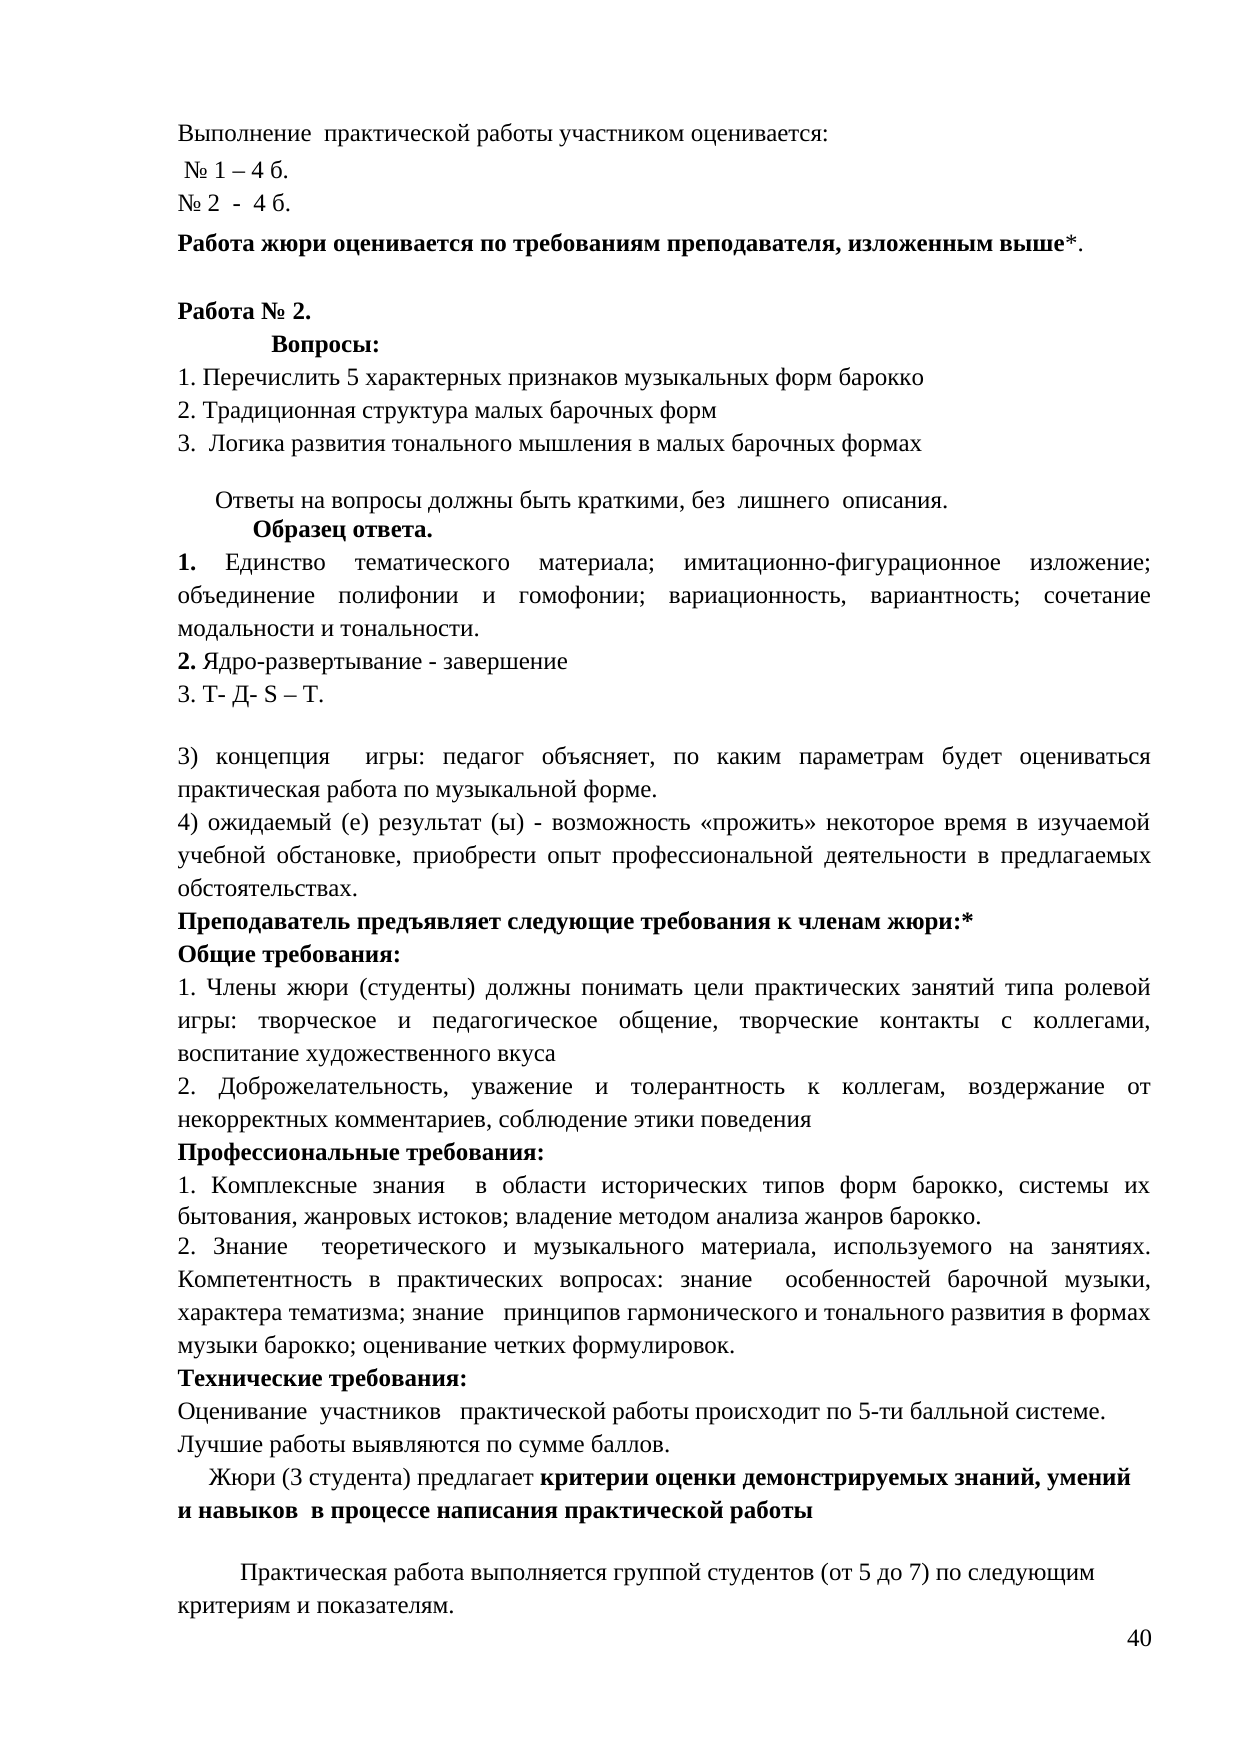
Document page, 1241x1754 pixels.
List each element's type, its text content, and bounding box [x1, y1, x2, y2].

text 2. Знание теоретического и музыкального материала, используемого на занятиях. Компетентность в практических вопросах: знание особенностей барочной музыки, характера тематизма; знание принципов гармонического и тонального развития в формах музыки барокко; оценивание четких формулировок. [177, 1231, 1152, 1359]
text Образец ответа. [177, 514, 1152, 543]
text № 1 – 4 б. [177, 155, 1152, 184]
text Общие требования: [177, 939, 1152, 968]
text Практическая работа выполняется группой студентов (от 5 до 7) по следующим критериям и показателям. [177, 1557, 1152, 1619]
text 2. Традиционная структура малых барочных форм [177, 395, 1152, 424]
text 1. Комплексные знания в области исторических типов форм барокко, системы их бытования, жанровых истоков; владение методом анализа жанров барокко. [177, 1170, 1152, 1229]
text 1. Перечислить 5 характерных признаков музыкальных форм барокко [177, 362, 1152, 391]
text Оценивание участников практической работы происходит по 5-ти балльной системе. Лучшие работы выявляются по сумме баллов. [177, 1396, 1152, 1458]
text Выполнение практической работы участником оценивается: [177, 118, 1152, 147]
text 2. Доброжелательность, уважение и толерантность к коллегам, воздержание от некорректных комментариев, соблюдение этики поведения [177, 1071, 1152, 1133]
text Вопросы: [177, 329, 1152, 358]
text 3. Логика развития тонального мышления в малых барочных формах [177, 428, 1152, 457]
text 3. Т- Д- S – Т. [177, 679, 1152, 708]
text 1. Единство тематического материала; имитационно-фигурационное изложение; объединение полифонии и гомофонии; вариационность, вариантность; сочетание модальности и тональности. [177, 547, 1152, 642]
text Ответы на вопросы должны быть краткими, без лишнего описания. [215, 485, 1152, 514]
text Профессиональные требования: [177, 1137, 1152, 1166]
text Жюри (3 студента) предлагает критерии оценки демонстрируемых знаний, умений и навыков в процессе написания практической работы [177, 1462, 1152, 1524]
text № 2 - 4 б. [177, 188, 1152, 217]
text 2. Ядро-развертывание - завершение [177, 646, 1152, 675]
text 1. Члены жюри (студенты) должны понимать цели практических занятий типа ролевой игры: творческое и педагогическое общение, творческие контакты с коллегами, воспитание художественного вкуса [177, 972, 1152, 1067]
text Технические требования: [177, 1363, 1152, 1392]
text 4) ожидаемый (е) результат (ы) - возможность «прожить» некоторое время в изучаемой учебной обстановке, приобрести опыт профессиональной деятельности в предлагаемых обстоятельствах. [177, 807, 1152, 902]
text Работа жюри оценивается по требованиям преподавателя, изложенным выше*. [177, 221, 1152, 259]
text Преподаватель предъявляет следующие требования к членам жюри:* [177, 906, 1152, 935]
text 3) концепция игры: педагог объясняет, по каким параметрам будет оцениваться практическая работа по музыкальной форме. [177, 741, 1152, 803]
text Работа № 2. [177, 296, 1152, 324]
